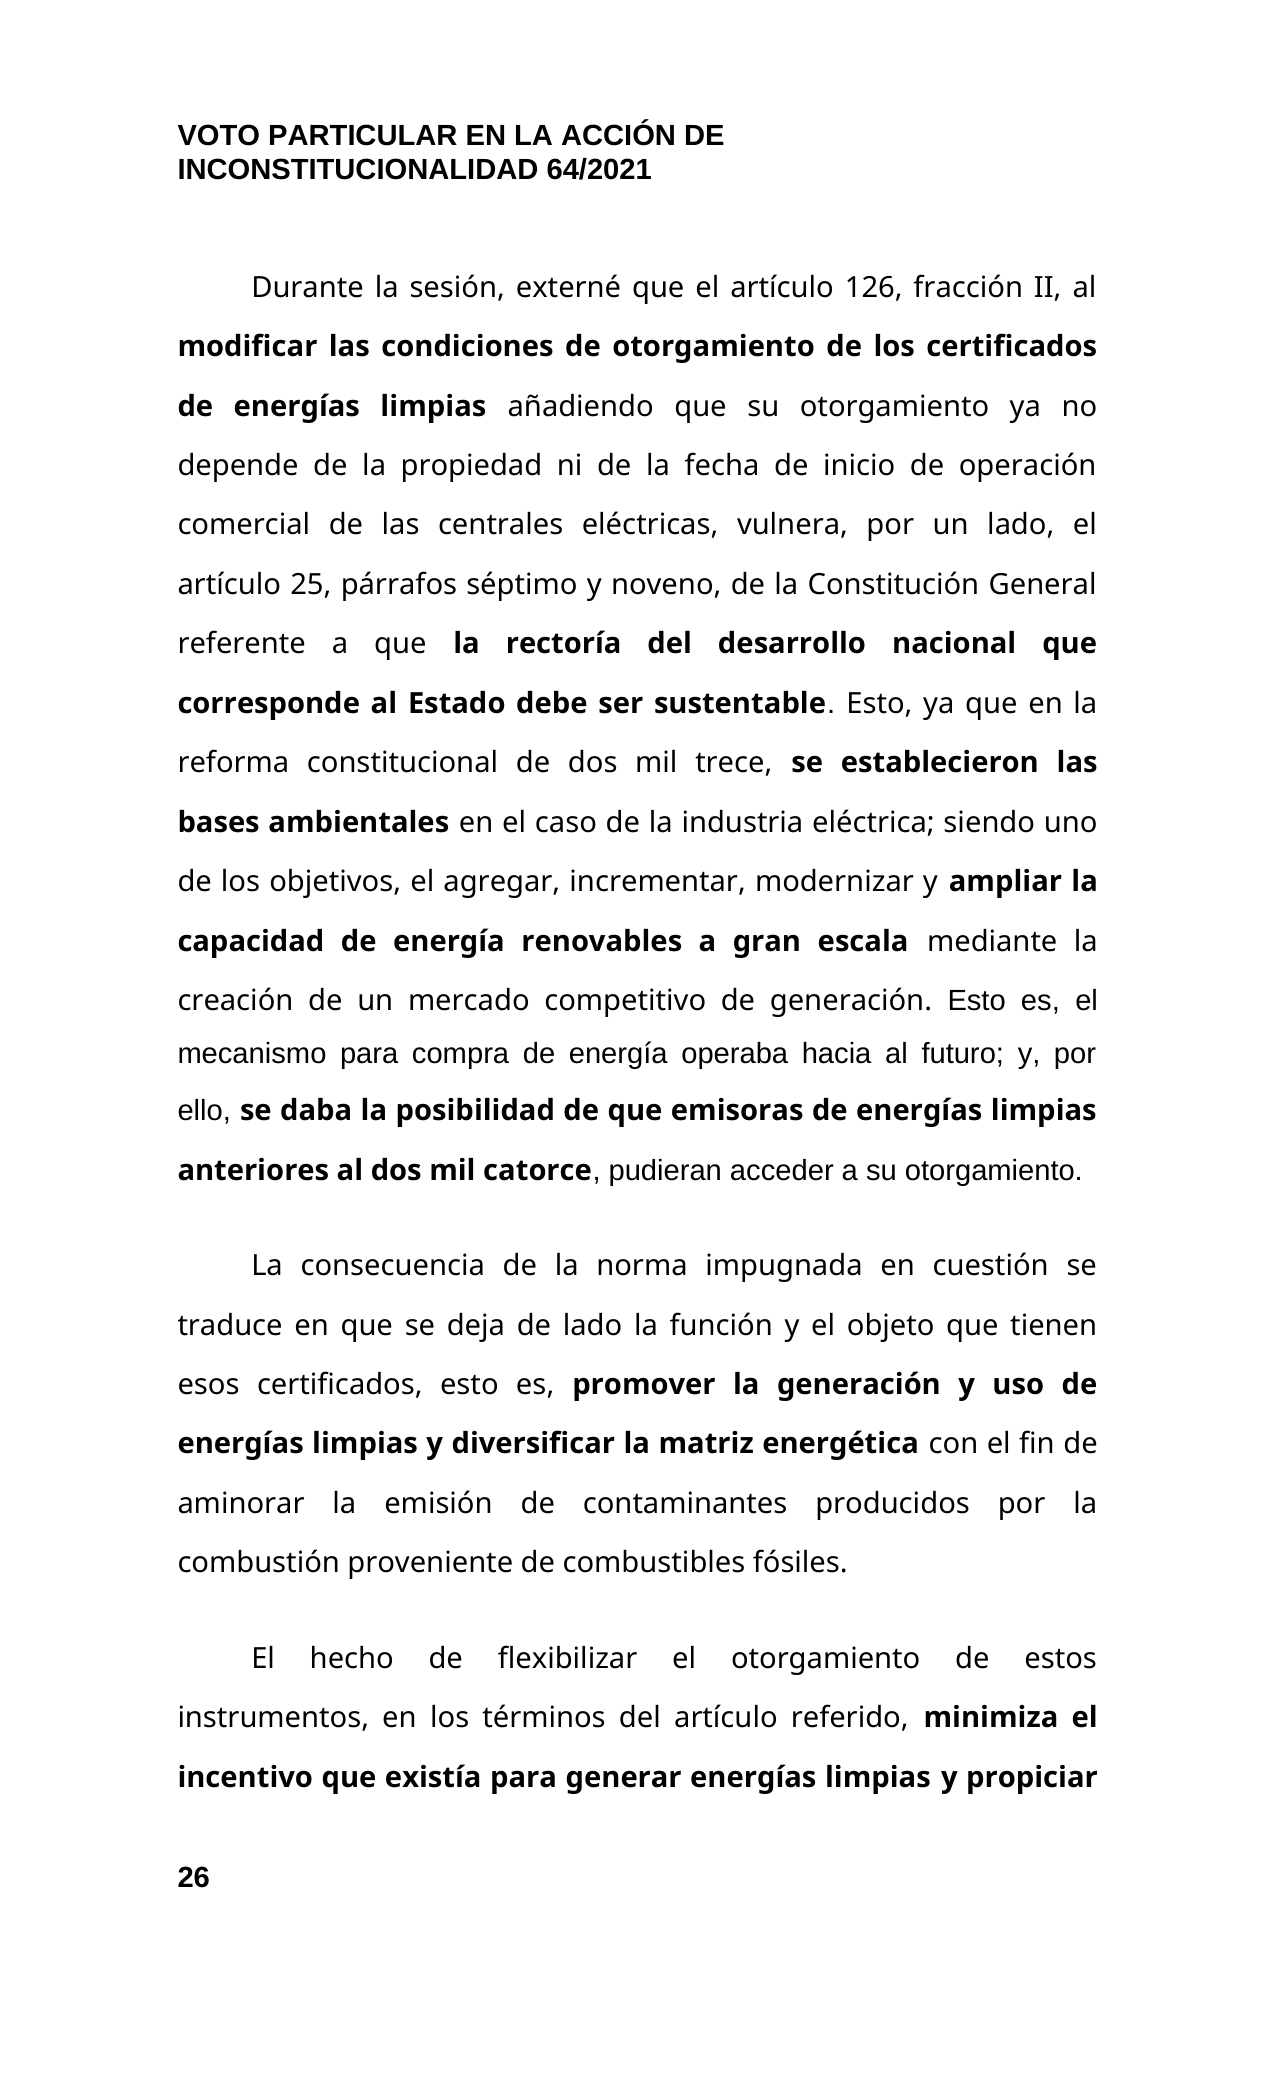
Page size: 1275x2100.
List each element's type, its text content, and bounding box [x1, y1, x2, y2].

text La consecuencia de la norma impugnada en cuestión se traduce en que se deja de lado la función y el objeto que tienen esos certificados, esto es, promover la generación y uso de energías limpias y diversificar la matriz energética con el fin de aminorar la emisión de contaminantes producidos por la combustión proveniente de combustibles fósiles. [177, 1244, 1098, 1581]
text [177, 1637, 1098, 1796]
text Durante la sesión, externé que el artículo 126, fracción II, al modificar las condiciones de otorgamiento de los certificados de energías limpias añadiendo que su otorgamiento ya no depende de la propiedad ni de la fecha de inicio de operación comercial de las centrales eléctricas, vulnera, por un lado, el artículo 25, párrafos séptimo y noveno, de la Constitución General referente a que la rectoría del desarrollo nacional que corresponde al Estado debe ser sustentable. Esto, ya que en la reforma constitucional de dos mil trece, se establecieron las bases ambientales en el caso de la industria eléctrica; siendo uno de los objetivos, el agregar, incrementar, modernizar y ampliar la capacidad de energía renovables a gran escala mediante la creación de un mercado competitivo de generación. Esto es, el mecanismo para compra de energía operaba hacia al futuro; y, por ello, se daba la posibilidad de que emisoras de energías limpias anteriores al dos mil catorce, pudieran acceder a su otorgamiento. [177, 266, 1098, 1188]
